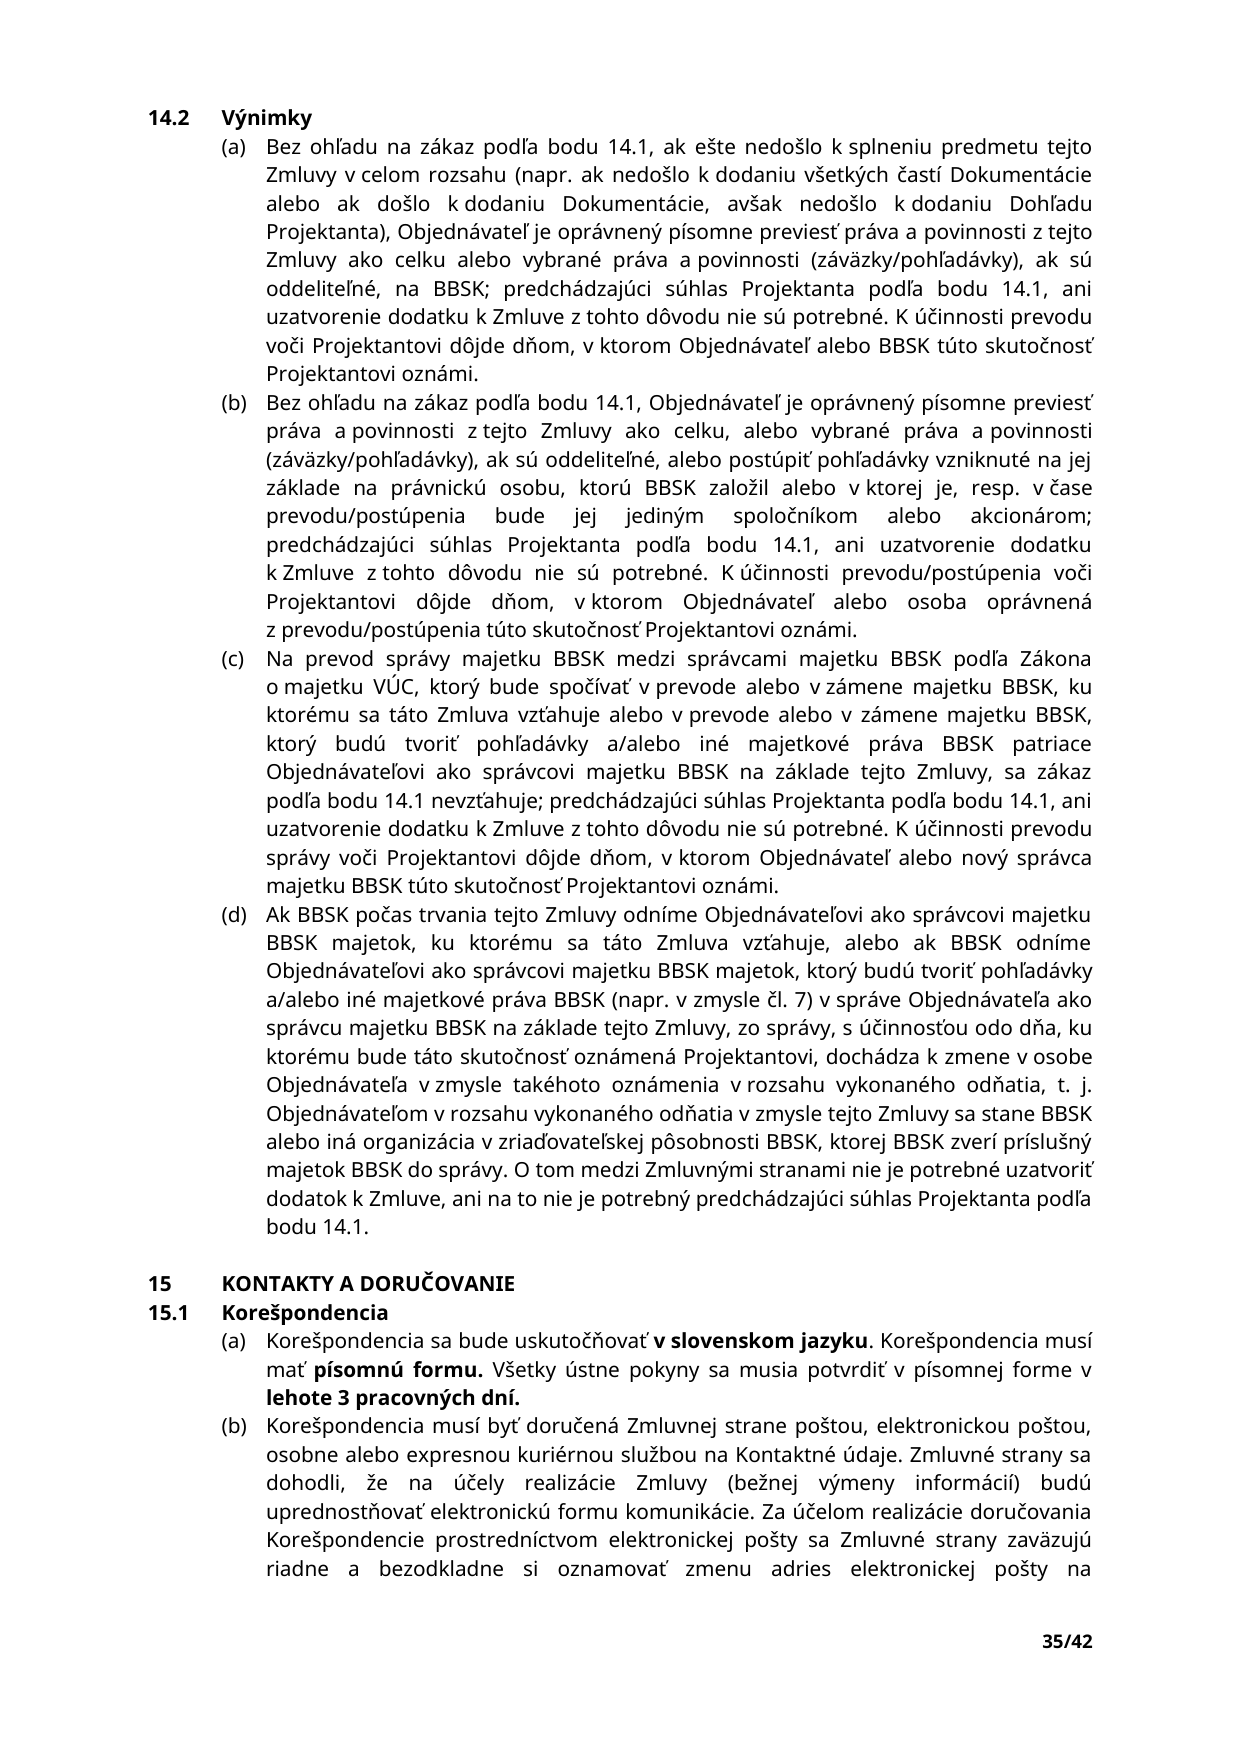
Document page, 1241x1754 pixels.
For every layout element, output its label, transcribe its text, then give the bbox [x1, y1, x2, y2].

text 14.2 Výnimky [148, 103, 1093, 132]
text 15.1 Korešpondencia [148, 1298, 1093, 1326]
text (a) Bez ohľadu na zákaz podľa bodu 14.1, ak ešte nedošlo k splneniu predmetu tejto Zmluvy v celom rozsahu (napr. ak nedošlo k dodaniu všetkých častí Dokumentácie alebo ak došlo k dodaniu Dokumentácie, avšak nedošlo k dodaniu Dohľadu Projektanta), Objednávateľ je oprávnený písomne previesť práva a povinnosti z tejto Zmluvy ako celku alebo vybrané práva a povinnosti (záväzky/pohľadávky), ak sú oddeliteľné, na BBSK; predchádzajúci súhlas Projektanta podľa bodu 14.1, ani uzatvorenie dodatku k Zmluve z tohto dôvodu nie sú potrebné. K účinnosti prevodu voči Projektantovi dôjde dňom, v ktorom Objednávateľ alebo BBSK túto skutočnosť Projektantovi oznámi. [221, 132, 1093, 388]
text (c) Na prevod správy majetku BBSK medzi správcami majetku BBSK podľa Zákona o majetku VÚC, ktorý bude spočívať v prevode alebo v zámene majetku BBSK, ku ktorému sa táto Zmluva vzťahuje alebo v prevode alebo v zámene majetku BBSK, ktorý budú tvoriť pohľadávky a/alebo iné majetkové práva BBSK patriace Objednávateľovi ako správcovi majetku BBSK na základe tejto Zmluvy, sa zákaz podľa bodu 14.1 nevzťahuje; predchádzajúci súhlas Projektanta podľa bodu 14.1, ani uzatvorenie dodatku k Zmluve z tohto dôvodu nie sú potrebné. K účinnosti prevodu správy voči Projektantovi dôjde dňom, v ktorom Objednávateľ alebo nový správca majetku BBSK túto skutočnosť Projektantovi oznámi. [221, 644, 1093, 900]
text 15 kontakty a doručovanie [148, 1269, 1093, 1298]
text (b) Bez ohľadu na zákaz podľa bodu 14.1, Objednávateľ je oprávnený písomne previesť práva a povinnosti z tejto Zmluvy ako celku, alebo vybrané práva a povinnosti (záväzky/pohľadávky), ak sú oddeliteľné, alebo postúpiť pohľadávky vzniknuté na jej základe na právnickú osobu, ktorú BBSK založil alebo v ktorej je, resp. v čase prevodu/postúpenia bude jej jediným spoločníkom alebo akcionárom; predchádzajúci súhlas Projektanta podľa bodu 14.1, ani uzatvorenie dodatku k Zmluve z tohto dôvodu nie sú potrebné. K účinnosti prevodu/postúpenia voči Projektantovi dôjde dňom, v ktorom Objednávateľ alebo osoba oprávnená z prevodu/postúpenia túto skutočnosť Projektantovi oznámi. [221, 388, 1093, 644]
text (d) Ak BBSK počas trvania tejto Zmluvy odníme Objednávateľovi ako správcovi majetku BBSK majetok, ku ktorému sa táto Zmluva vzťahuje, alebo ak BBSK odníme Objednávateľovi ako správcovi majetku BBSK majetok, ktorý budú tvoriť pohľadávky a/alebo iné majetkové práva BBSK (napr. v zmysle čl. 7) v správe Objednávateľa ako správcu majetku BBSK na základe tejto Zmluvy, zo správy, s účinnosťou odo dňa, ku ktorému bude táto skutočnosť oznámená Projektantovi, dochádza k zmene v osobe Objednávateľa v zmysle takéhoto oznámenia v rozsahu vykonaného odňatia, t. j. Objednávateľom v rozsahu vykonaného odňatia v zmysle tejto Zmluvy sa stane BBSK alebo iná organizácia v zriaďovateľskej pôsobnosti BBSK, ktorej BBSK zverí príslušný majetok BBSK do správy. O tom medzi Zmluvnými stranami nie je potrebné uzatvoriť dodatok k Zmluve, ani na to nie je potrebný predchádzajúci súhlas Projektanta podľa bodu 14.1. [221, 900, 1093, 1241]
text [221, 1412, 1093, 1582]
text (a) Korešpondencia sa bude uskutočňovať v slovenskom jazyku. Korešpondencia musí mať písomnú formu. Všetky ústne pokyny sa musia potvrdiť v písomnej forme v lehote 3 pracovných dní. [221, 1326, 1093, 1412]
